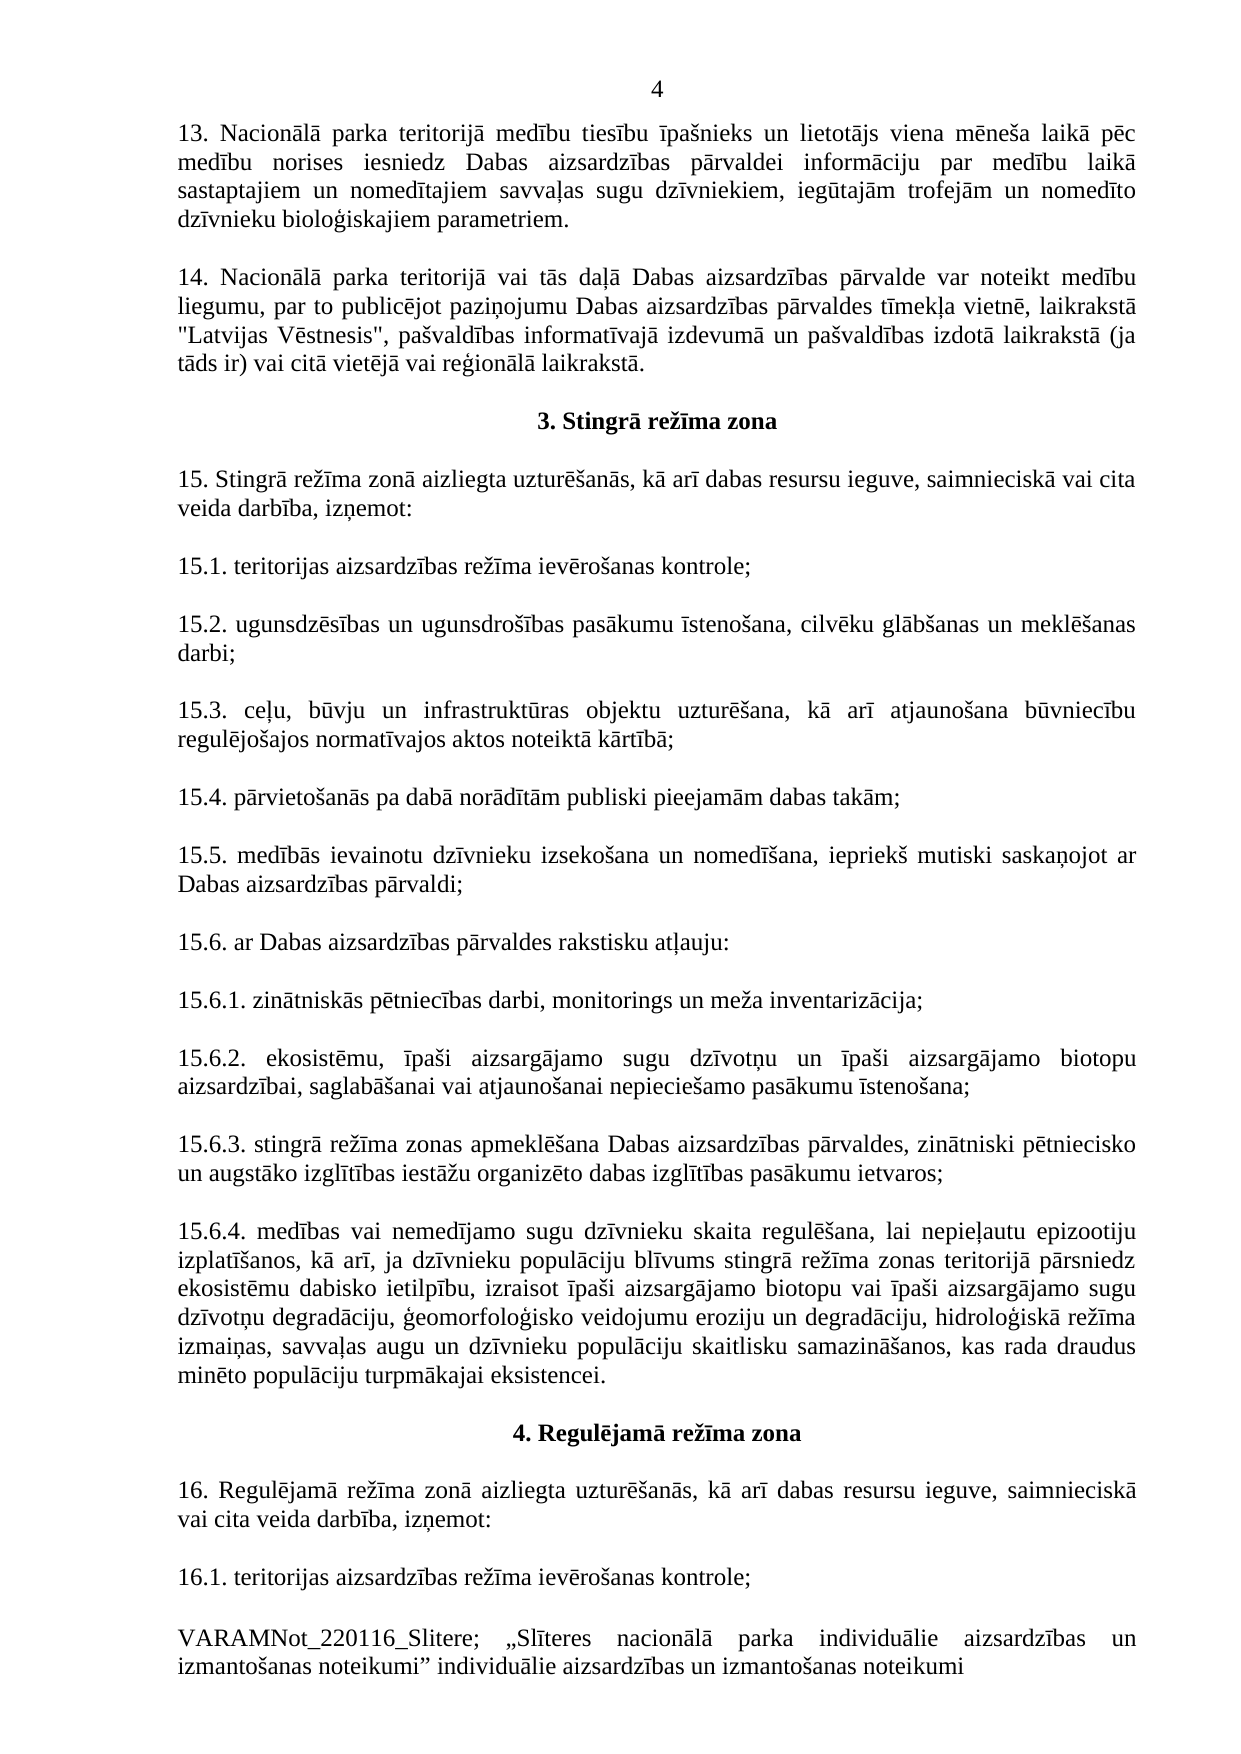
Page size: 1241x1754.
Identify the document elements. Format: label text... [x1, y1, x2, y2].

text 15.6.4. medības vai nemedījamo sugu dzīvnieku skaita regulēšana, lai nepieļautu epizootiju izplatīšanos, kā arī, ja dzīvnieku populāciju blīvums stingrā režīma zonas teritorijā pārsniedz ekosistēmu dabisko ietilpību, izraisot īpaši aizsargājamo biotopu vai īpaši aizsargājamo sugu dzīvotņu degradāciju, ģeomorfoloģisko veidojumu eroziju un degradāciju, hidroloģiskā režīma izmaiņas, savvaļas augu un dzīvnieku populāciju skaitlisku samazināšanos, kas rada draudus minēto populāciju turpmākajai eksistencei. [177, 1216, 1137, 1388]
text 15.4. pārvietošanās pa dabā norādītām publiski pieejamām dabas takām; [177, 782, 1137, 811]
text 4. Regulējamā režīma zona [177, 1418, 1137, 1446]
text 15.6.3. stingrā režīma zonas apmeklēšana Dabas aizsardzības pārvaldes, zinātniski pētniecisko un augstāko izglītības iestāžu organizēto dabas izglītības pasākumu ietvaros; [177, 1129, 1137, 1187]
text 15.5. medībās ievainotu dzīvnieku izsekošana un nomedīšana, iepriekš mutiski saskaņojot ar Dabas aizsardzības pārvaldi; [177, 840, 1137, 898]
text 14. Nacionālā parka teritorijā vai tās daļā Dabas aizsardzības pārvalde var noteikt medību liegumu, par to publicējot paziņojumu Dabas aizsardzības pārvaldes tīmekļa vietnē, laikrakstā "Latvijas Vēstnesis", pašvaldības informatīvajā izdevumā un pašvaldības izdotā laikrakstā (ja tāds ir) vai citā vietējā vai reģionālā laikrakstā. [177, 262, 1137, 377]
text 15.6.2. ekosistēmu, īpaši aizsargājamo sugu dzīvotņu un īpaši aizsargājamo biotopu aizsardzībai, saglabāšanai vai atjaunošanai nepieciešamo pasākumu īstenošana; [177, 1043, 1137, 1100]
text 15.6. ar Dabas aizsardzības pārvaldes rakstisku atļauju: [177, 927, 1137, 956]
text 15.1. teritorijas aizsardzības režīma ievērošanas kontrole; [177, 551, 1137, 580]
text 15.2. ugunsdzēsības un ugunsdrošības pasākumu īstenošana, cilvēku glābšanas un meklēšanas darbi; [177, 609, 1137, 666]
text 16. Regulējamā režīma zonā aizliegta uzturēšanās, kā arī dabas resursu ieguve, saimnieciskā vai cita veida darbība, izņemot: [177, 1476, 1137, 1533]
text 3. Stingrā režīma zona [177, 406, 1137, 435]
text 15. Stingrā režīma zonā aizliegta uzturēšanās, kā arī dabas resursu ieguve, saimnieciskā vai cita veida darbība, izņemot: [177, 464, 1137, 522]
text 15.3. ceļu, būvju un infrastruktūras objektu uzturēšana, kā arī atjaunošana būvniecību regulējošajos normatīvajos aktos noteiktā kārtībā; [177, 696, 1137, 753]
text 15.6.1. zinātniskās pētniecības darbi, monitorings un meža inventarizācija; [177, 985, 1137, 1013]
text 16.1. teritorijas aizsardzības režīma ievērošanas kontrole; [177, 1562, 1137, 1591]
text 13. Nacionālā parka teritorijā medību tiesību īpašnieks un lietotājs viena mēneša laikā pēc medību norises iesniedz Dabas aizsardzības pārvaldei informāciju par medību laikā sastaptajiem un nomedītajiem savvaļas sugu dzīvniekiem, iegūtajām trofejām un nomedīto dzīvnieku bioloģiskajiem parametriem. [177, 118, 1137, 233]
